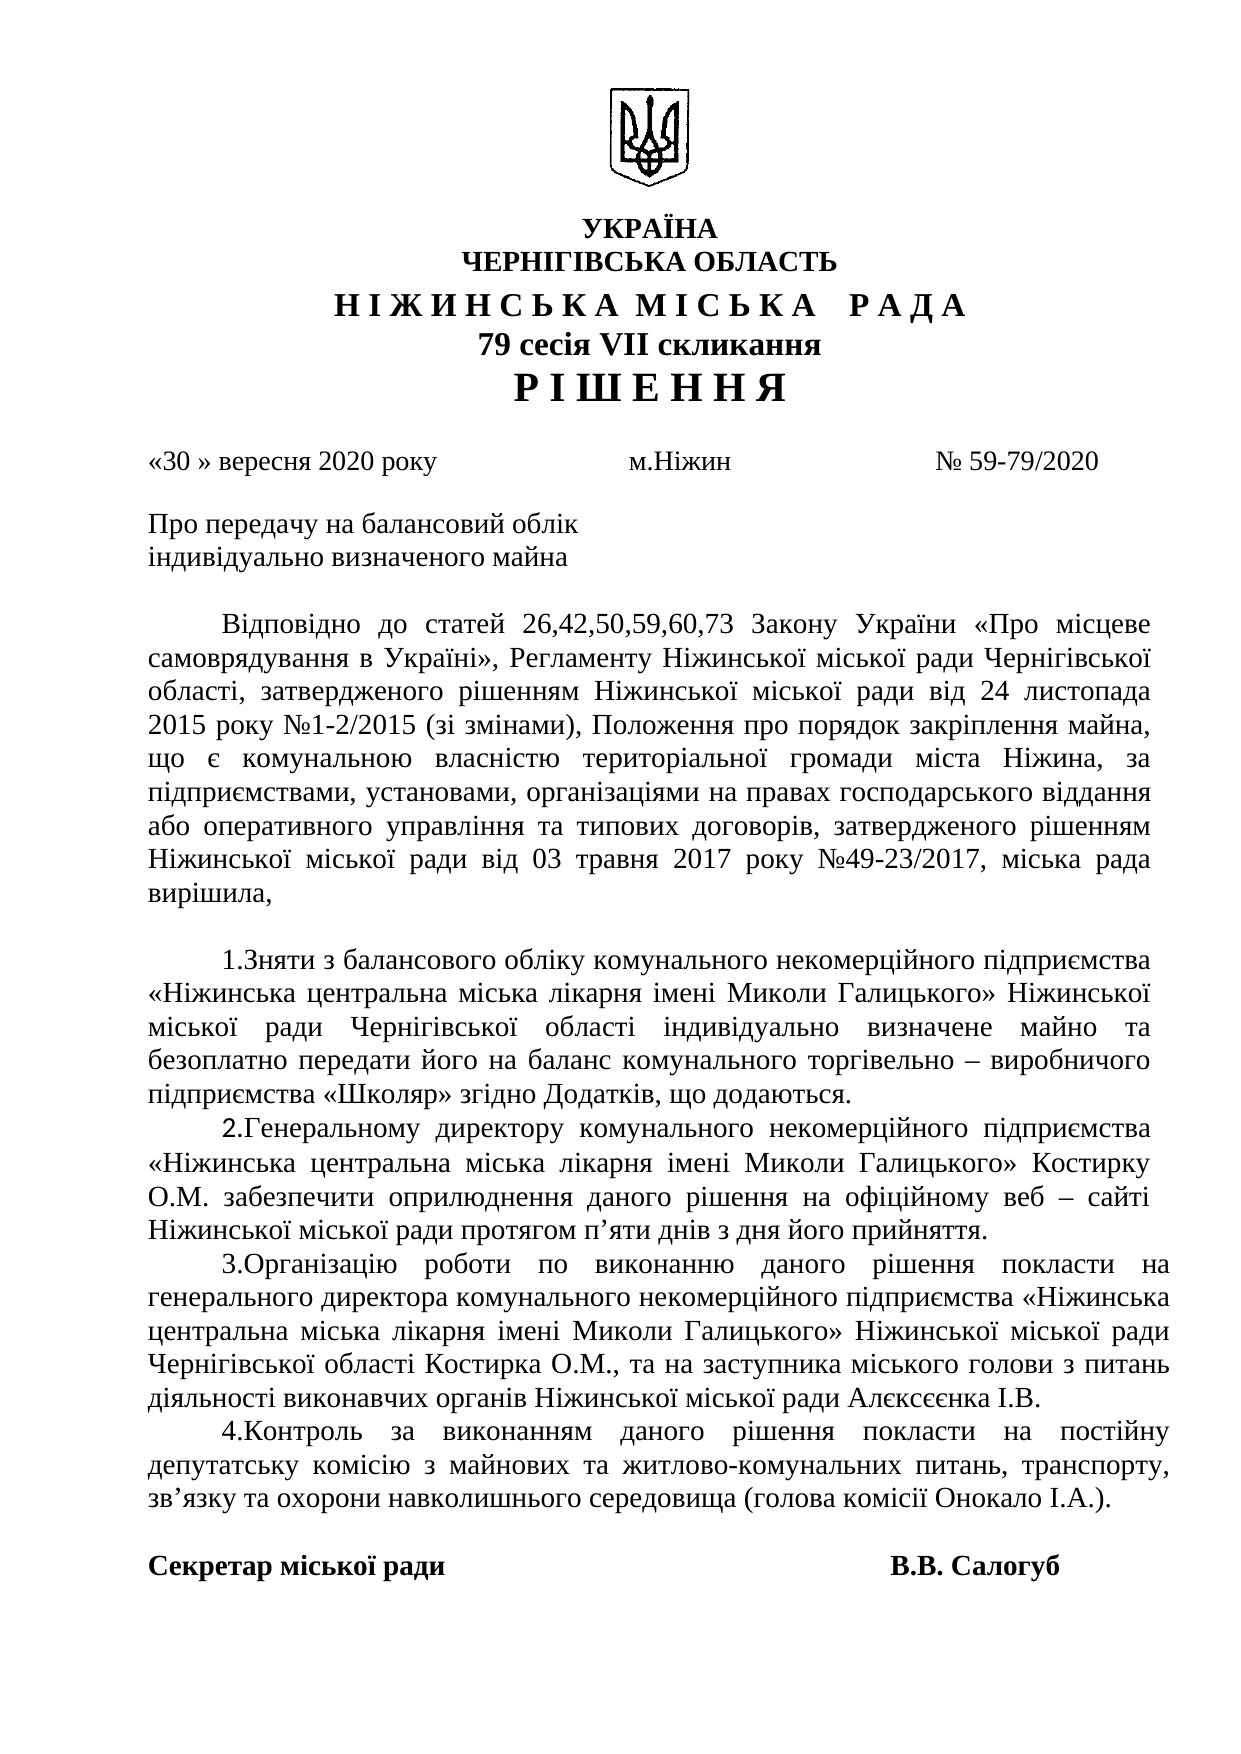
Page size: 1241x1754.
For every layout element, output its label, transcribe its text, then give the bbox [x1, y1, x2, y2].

picture [609, 88, 690, 187]
text Н І Ж И Н С Ь К А М І С Ь К А Р А Д А [148, 285, 1152, 324]
text 3.Організацію роботи по виконанню даного рішення покласти на генерального директора комунального некомерційного підприємства «Ніжинська центральна міська лікарня імені Миколи Галицького» Ніжинської міської ради Чернігівської області Костирка О.М., та на заступника міського голови з питань діяльності виконавчих органів Ніжинської міської ради Алєксєєнка І.В. [148, 1246, 1171, 1413]
text Секретар міської ради В.В. Салогуб [148, 1548, 1152, 1581]
text Р І Ш Е Н Н Я [148, 362, 1152, 410]
text ЧЕРНІГІВСЬКА ОБЛАСТЬ [148, 244, 1152, 278]
text 1.Зняти з балансового обліку комунального некомерційного підприємства «Ніжинська центральна міська лікарня імені Миколи Галицького» Ніжинської міської ради Чернігівської області індивідуально визначене майно та безоплатно передати його на баланс комунального торгівельно – виробничого підприємства «Школяр» згідно Додатків, що додаються. [148, 942, 1152, 1109]
text УКРАЇНА [148, 211, 1152, 244]
text 4.Контроль за виконанням даного рішення покласти на постійну депутатську комісію з майнових та житлово-комунальних питань, транспорту, зв’язку та охорони навколишнього середовища (голова комісії Онокало І.А.). [148, 1413, 1171, 1514]
text Відповідно до статей 26,42,50,59,60,73 Закону України «Про місцеве самоврядування в Україні», Регламенту Ніжинської міської ради Чернігівської області, затвердженого рішенням Ніжинської міської ради від 24 листопада 2015 року №1-2/2015 (зі змінами), Положення про порядок закріплення майна, що є комунальною власністю територіальної громади міста Ніжина, за підприємствами, установами, організаціями на правах господарського віддання або оперативного управління та типових договорів, затвердженого рішенням Ніжинської міської ради від 03 травня 2017 року №49-23/2017, міська рада вирішила, [148, 606, 1152, 908]
text 79 сесія VII скликання [148, 324, 1152, 362]
text індивідуально визначеного майна [148, 539, 1152, 573]
text Про передачу на балансовий облік [148, 506, 1152, 539]
text 2.Генеральному директору комунального некомерційного підприємства «Ніжинська центральна міська лікарня імені Миколи Галицького» Костирку О.М. забезпечити оприлюднення даного рішення на офіційному веб – сайті Ніжинської міської ради протягом п’яти днів з дня його прийняття. [148, 1109, 1152, 1246]
text «30 » вересня 2020 року м.Ніжин № 59-79/2020 [148, 443, 1152, 477]
